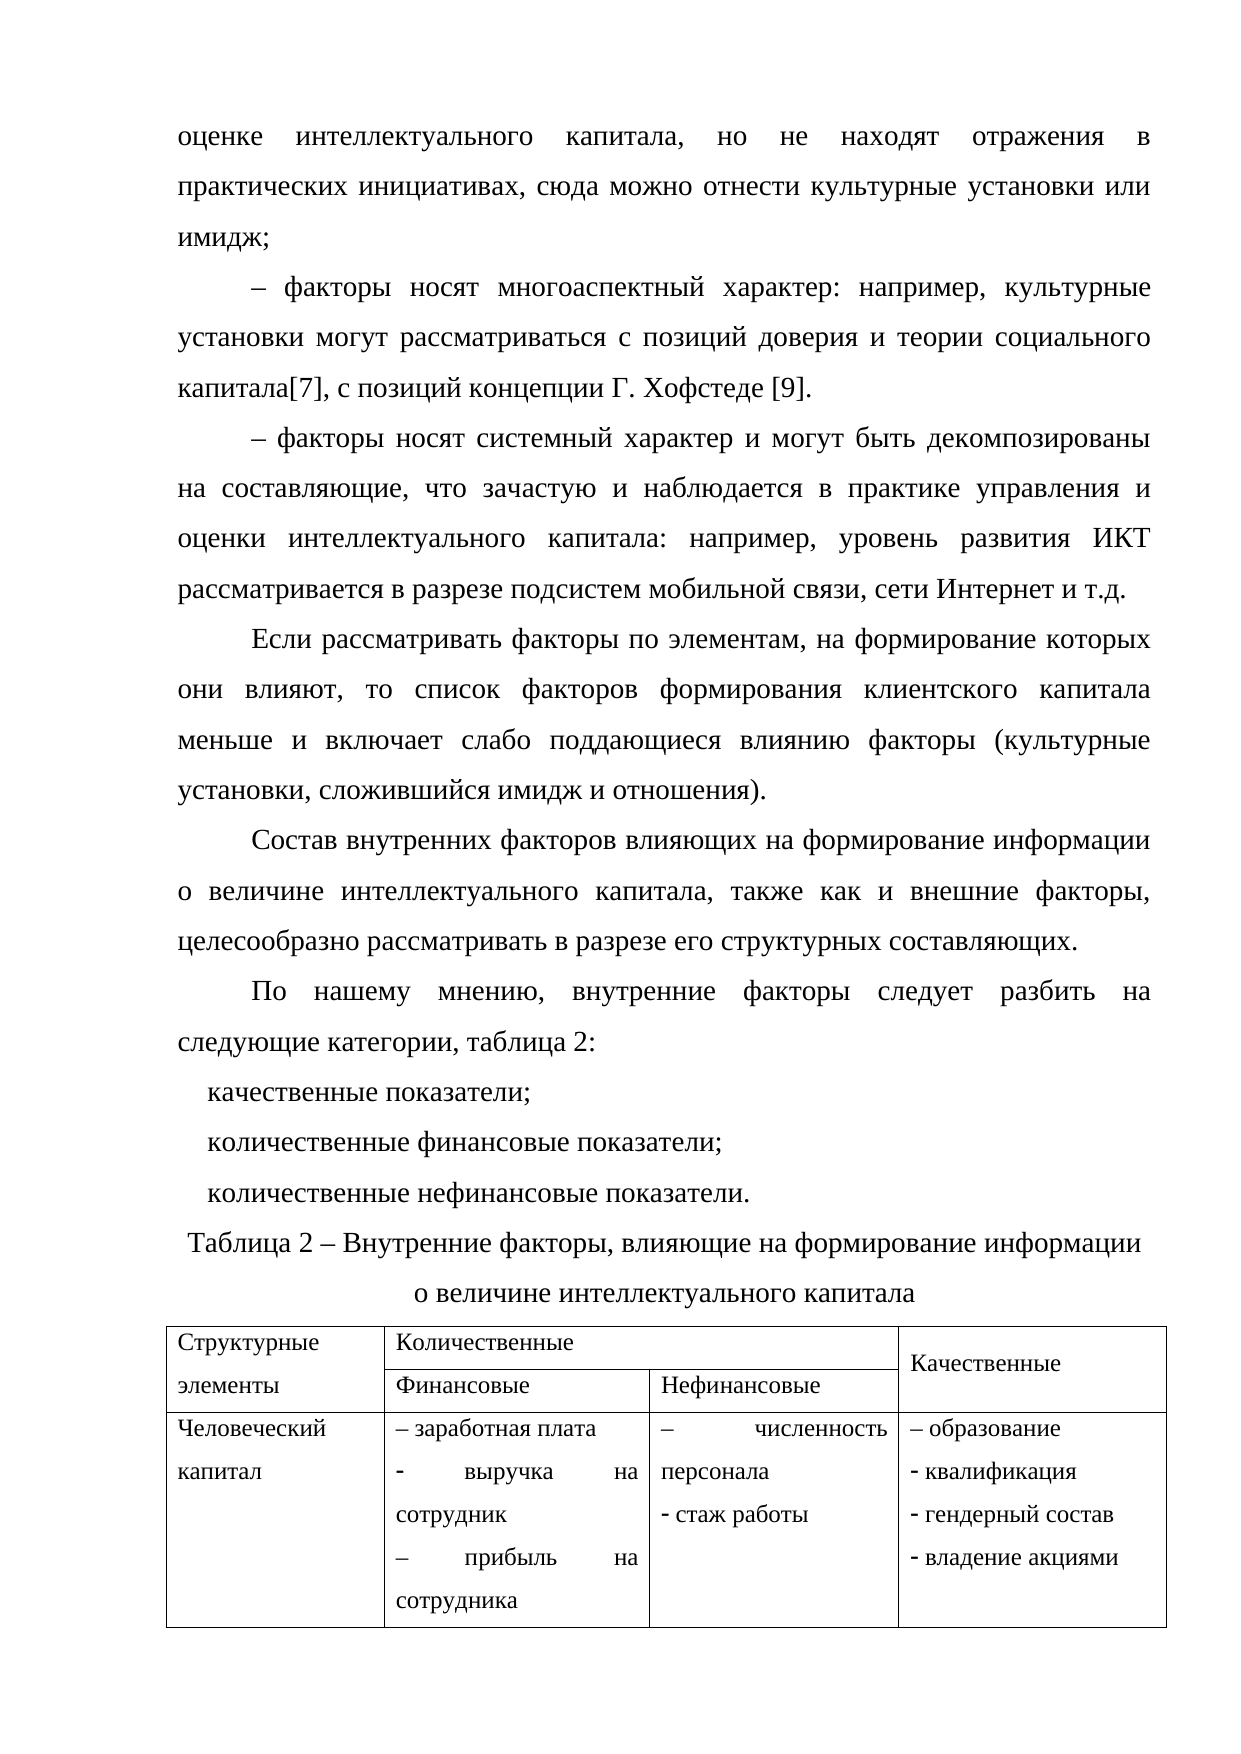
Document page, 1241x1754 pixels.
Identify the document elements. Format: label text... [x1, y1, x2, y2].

table_cell – образование квалификация гендерный состав владение акциями [899, 1413, 1166, 1627]
table_cell Нефинансовые [650, 1370, 898, 1412]
text  качественные показатели; [177, 1074, 1152, 1108]
text По нашему мнению, внутренние факторы следует разбить на следующие категории, таблица 2: [177, 973, 1152, 1057]
table_cell Финансовые [385, 1370, 649, 1412]
table_header Структурные элементы [167, 1327, 384, 1412]
table_header Количественные [385, 1327, 898, 1368]
text Состав внутренних факторов влияющих на формирование информации о величине интеллектуального капитала, также как и внешние факторы, целесообразно рассматривать в разрезе его структурных составляющих. [177, 822, 1152, 957]
text – факторы носят системный характер и могут быть декомпозированы на составляющие, что зачастую и наблюдается в практике управления и оценки интеллектуального капитала: например, уровень развития ИКТ рассматривается в разрезе подсистем мобильной связи, сети Интернет и т.д. [177, 420, 1152, 604]
table_cell – численность персонала стаж работы [650, 1413, 898, 1627]
text  количественные финансовые показатели; [177, 1124, 1152, 1158]
text Если рассматривать факторы по элементам, на формирование которых они влияют, то список факторов формирования клиентского капитала меньше и включает слабо поддающиеся влиянию факторы (культурные установки, сложившийся имидж и отношения). [177, 621, 1152, 806]
table_header Качественные [899, 1327, 1166, 1412]
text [177, 118, 1152, 252]
text  количественные нефинансовые показатели. [177, 1175, 1152, 1208]
table_cell Человеческий капитал [167, 1413, 384, 1627]
text – факторы носят многоаспектный характер: например, культурные установки могут рассматриваться с позиций доверия и теории социального капитала[7], с позиций концепции Г. Хофстеде [9]. [177, 269, 1152, 403]
table_cell – заработная плата выручка на сотрудник – прибыль на сотрудника [385, 1413, 649, 1627]
text Таблица 2 – Внутренние факторы, влияющие на формирование информации о величине интеллектуального капитала [177, 1225, 1152, 1309]
